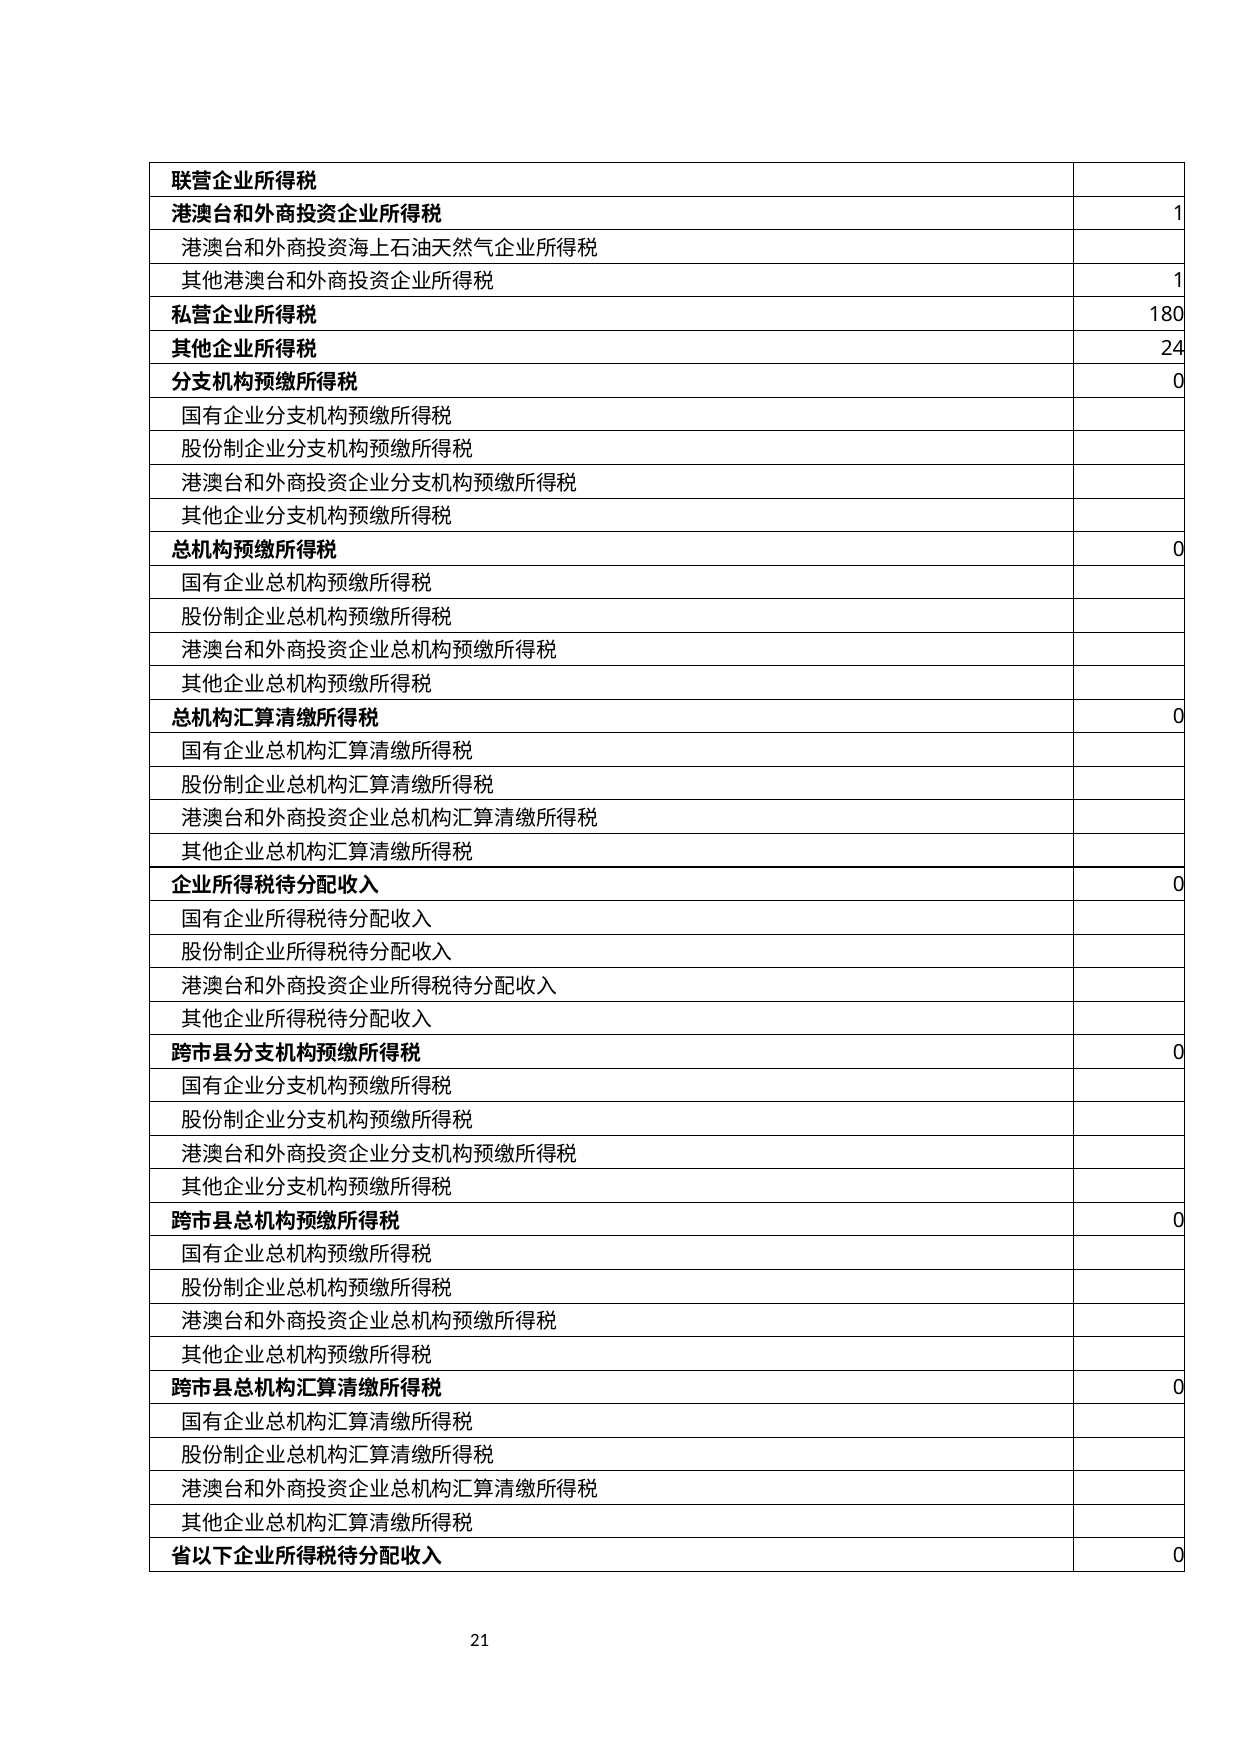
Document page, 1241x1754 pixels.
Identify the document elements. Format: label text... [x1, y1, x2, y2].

table_cell [1074, 800, 1184, 833]
table_cell 企业所得税待分配收入 [150, 868, 1073, 900]
table_cell 港澳台和外商投资企业所得税待分配收入 [150, 968, 1073, 1001]
table_cell [1074, 1505, 1184, 1537]
table_cell 国有企业所得税待分配收入 [150, 901, 1073, 933]
table_cell 其他企业分支机构预缴所得税 [150, 499, 1073, 531]
table_cell [1074, 733, 1184, 766]
table_cell [1074, 1438, 1184, 1470]
table_cell 0 [1074, 868, 1184, 900]
table_cell 股份制企业总机构汇算清缴所得税 [150, 767, 1073, 799]
table_cell 港澳台和外商投资企业总机构汇算清缴所得税 [150, 800, 1073, 833]
table_cell [1074, 566, 1184, 598]
table_cell 总机构预缴所得税 [150, 532, 1073, 564]
table_cell 其他企业总机构汇算清缴所得税 [150, 1505, 1073, 1537]
table_cell [1074, 499, 1184, 531]
table_cell 股份制企业总机构汇算清缴所得税 [150, 1438, 1073, 1470]
table_cell [1074, 230, 1184, 263]
table_cell 其他企业总机构汇算清缴所得税 [150, 834, 1073, 866]
table_cell [1074, 465, 1184, 497]
table_cell [1074, 1136, 1184, 1168]
table_cell 国有企业分支机构预缴所得税 [150, 398, 1073, 430]
table_cell [1074, 398, 1184, 430]
table_cell [1074, 968, 1184, 1001]
table_cell 港澳台和外商投资企业分支机构预缴所得税 [150, 1136, 1073, 1168]
table_cell 其他企业所得税待分配收入 [150, 1002, 1073, 1034]
table_cell 联营企业所得税 [150, 163, 1073, 196]
table_cell [1074, 1337, 1184, 1369]
table_cell 国有企业总机构汇算清缴所得税 [150, 1404, 1073, 1437]
table_cell [1074, 1404, 1184, 1437]
table_cell 0 [1074, 1035, 1184, 1068]
table_cell 国有企业总机构预缴所得税 [150, 566, 1073, 598]
table_cell 港澳台和外商投资企业总机构汇算清缴所得税 [150, 1471, 1073, 1504]
table_cell 其他企业总机构预缴所得税 [150, 1337, 1073, 1369]
table_cell 港澳台和外商投资企业所得税 [150, 197, 1073, 229]
table_cell 港澳台和外商投资海上石油天然气企业所得税 [150, 230, 1073, 263]
table_cell 0 [1074, 1371, 1184, 1403]
table_cell [1074, 1069, 1184, 1101]
table_cell 0 [1074, 700, 1184, 732]
table_cell 港澳台和外商投资企业分支机构预缴所得税 [150, 465, 1073, 497]
table_cell 跨市县总机构预缴所得税 [150, 1203, 1073, 1235]
table_cell 跨市县分支机构预缴所得税 [150, 1035, 1073, 1068]
table_cell 股份制企业分支机构预缴所得税 [150, 1102, 1073, 1135]
table_cell 其他企业所得税 [150, 331, 1073, 363]
table_cell 国有企业总机构汇算清缴所得税 [150, 733, 1073, 766]
table_cell [1074, 1270, 1184, 1302]
table_cell 股份制企业总机构预缴所得税 [150, 599, 1073, 632]
table_cell 分支机构预缴所得税 [150, 364, 1073, 397]
table_cell [1074, 834, 1184, 866]
table_cell 总机构汇算清缴所得税 [150, 700, 1073, 732]
table_cell 港澳台和外商投资企业总机构预缴所得税 [150, 1304, 1073, 1336]
table_cell [1074, 1471, 1184, 1504]
table_cell 1 [1074, 197, 1184, 229]
table_cell [1074, 1102, 1184, 1135]
table_cell 国有企业总机构预缴所得税 [150, 1236, 1073, 1269]
table_cell 180 [1074, 297, 1184, 330]
table_cell 国有企业分支机构预缴所得税 [150, 1069, 1073, 1101]
table_cell 0 [1074, 1203, 1184, 1235]
table_cell [1074, 431, 1184, 464]
table_cell [1074, 666, 1184, 699]
table_cell 股份制企业分支机构预缴所得税 [150, 431, 1073, 464]
table_cell 港澳台和外商投资企业总机构预缴所得税 [150, 633, 1073, 665]
table_cell 24 [1074, 331, 1184, 363]
table_cell [1074, 767, 1184, 799]
table_cell [1074, 1169, 1184, 1202]
table_cell 0 [1074, 364, 1184, 397]
table_cell 其他企业总机构预缴所得税 [150, 666, 1073, 699]
table_cell [1074, 1002, 1184, 1034]
table_cell 跨市县总机构汇算清缴所得税 [150, 1371, 1073, 1403]
table_cell 股份制企业所得税待分配收入 [150, 935, 1073, 967]
table_cell [1074, 901, 1184, 933]
table_cell 0 [1074, 1538, 1184, 1571]
table_cell 股份制企业总机构预缴所得税 [150, 1270, 1073, 1302]
table_cell 0 [1074, 532, 1184, 564]
table_cell [1074, 1304, 1184, 1336]
table_cell 其他企业分支机构预缴所得税 [150, 1169, 1073, 1202]
table_cell [1074, 935, 1184, 967]
table_cell [1074, 163, 1184, 196]
table_cell 其他港澳台和外商投资企业所得税 [150, 264, 1073, 296]
table_cell 省以下企业所得税待分配收入 [150, 1538, 1073, 1571]
table_cell [1074, 1236, 1184, 1269]
table_cell [1074, 633, 1184, 665]
table_cell 1 [1074, 264, 1184, 296]
table_cell [1074, 599, 1184, 632]
table_cell 私营企业所得税 [150, 297, 1073, 330]
